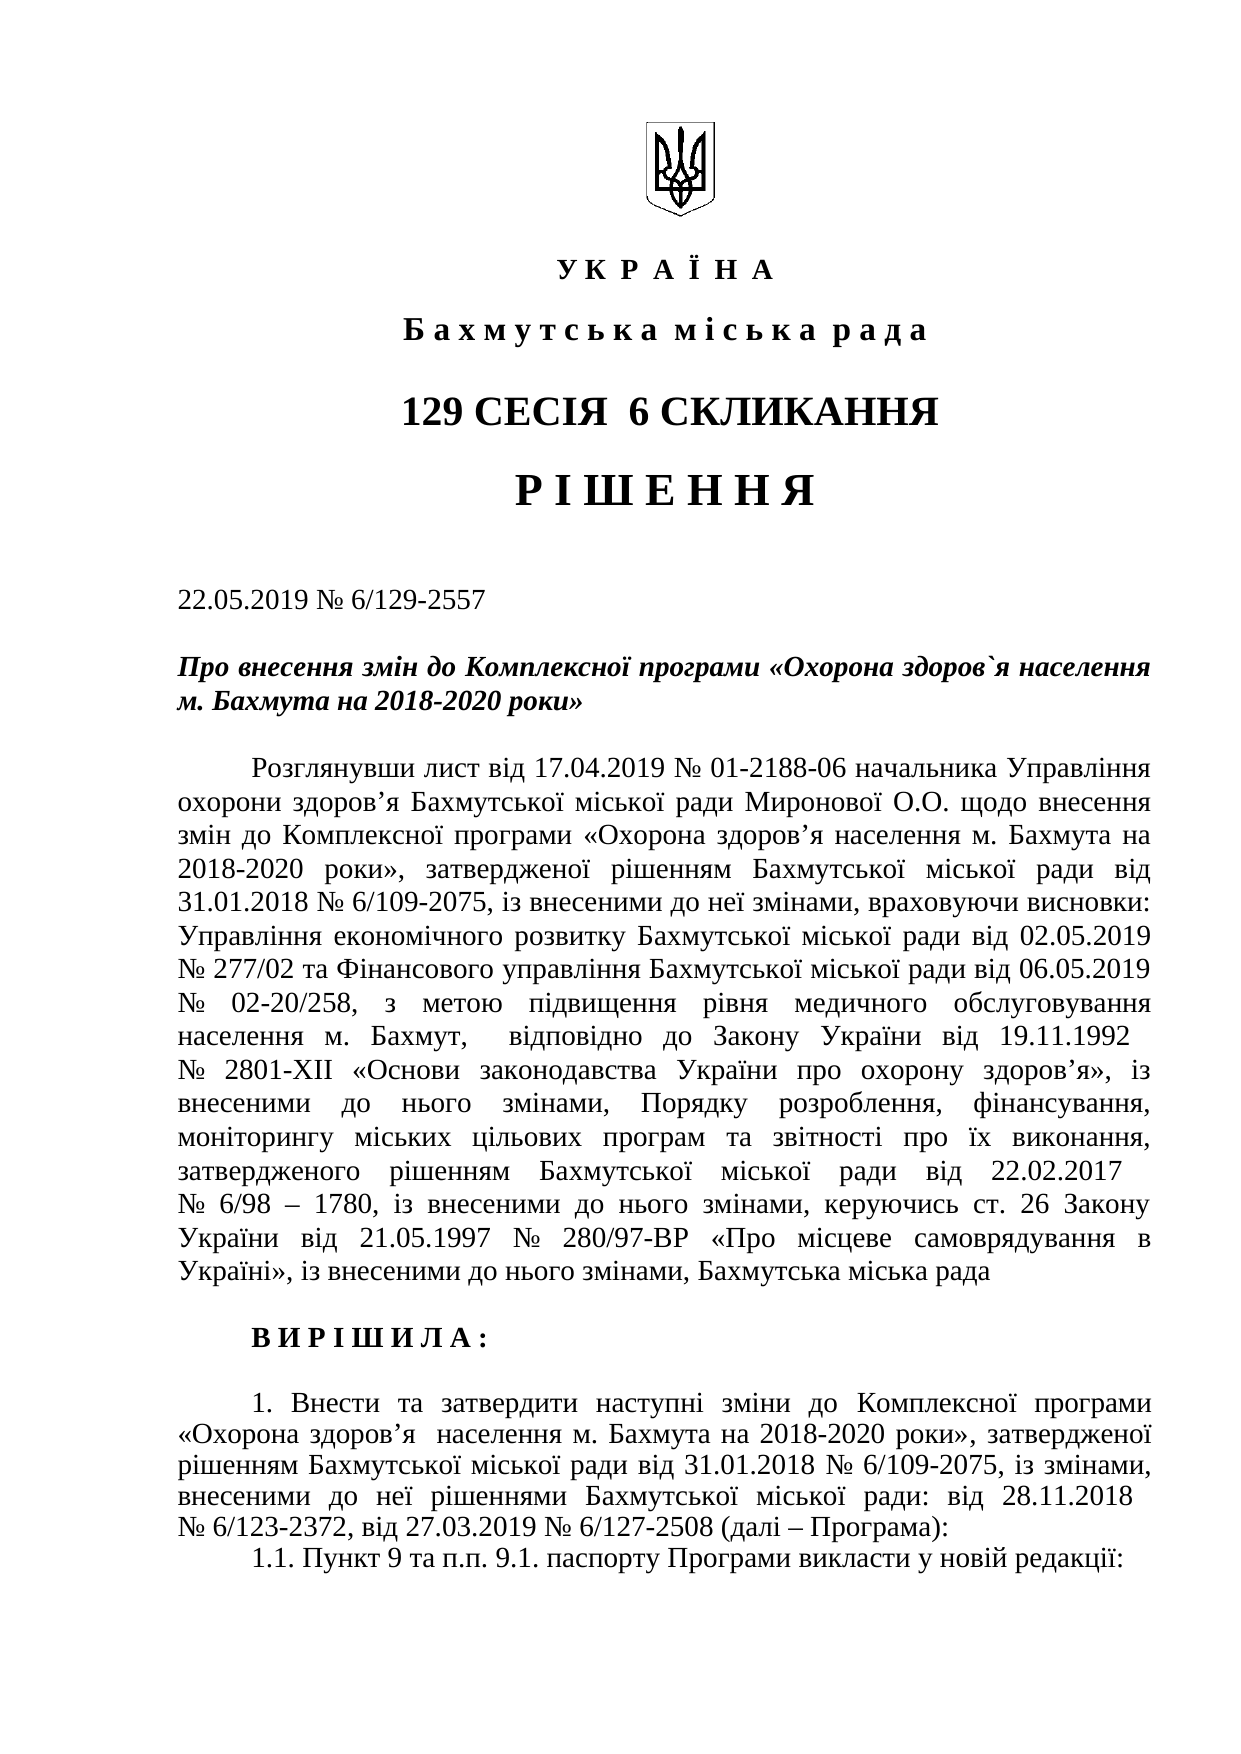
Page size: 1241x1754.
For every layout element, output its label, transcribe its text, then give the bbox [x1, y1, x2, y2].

picture [642, 118, 718, 219]
text 22.05.2019 № 6/129-2557 [177, 582, 1152, 616]
text У К Р А Ї Н А [177, 252, 1152, 285]
text Б а х м у т с ь к а м і с ь к а р а д а [177, 309, 1152, 348]
text Р І Ш Е Н Н Я [177, 463, 1152, 515]
text В И Р І Ш И Л А : [177, 1320, 1171, 1354]
text 1. Внести та затвердити наступні зміни до Комплексної програми «Охорона здоров’я населення м. Бахмута на 2018-2020 роки», затвердженої рішенням Бахмутської міської ради від 31.01.2018 № 6/109-2075, із змінами, внесеними до неї рішеннями Бахмутської міської ради: від 28.11.2018 № 6/123-2372, від 27.03.2019 № 6/127-2508 (далі – Програма): [177, 1387, 1152, 1543]
text 129 СЕСІЯ 6 СКЛИКАННЯ [177, 386, 1152, 434]
text Про внесення змін до Комплексної програми «Охорона здоров`я населення м. Бахмута на 2018-2020 роки» [177, 649, 1152, 717]
text 1.1. Пункт 9 та п.п. 9.1. паспорту Програми викласти у новій редакції: [177, 1543, 1152, 1574]
text Розглянувши лист від 17.04.2019 № 01-2188-06 начальника Управління охорони здоров’я Бахмутської міської ради Миронової О.О. щодо внесення змін до Комплексної програми «Охорона здоров’я населення м. Бахмута на 2018-2020 роки», затвердженої рішенням Бахмутської міської ради від 31.01.2018 № 6/109-2075, із внесеними до неї змінами, враховуючи висновки: Управління економічного розвитку Бахмутської міської ради від 02.05.2019 № 277/02 та Фінансового управління Бахмутської міської ради від 06.05.2019 № 02-20/258, з метою підвищення рівня медичного обслуговування населення м. Бахмут, відповідно до Закону України від 19.11.1992 № 2801-ХІІ «Основи законодавства України про охорону здоров’я», із внесеними до нього змінами, Порядку розроблення, фінансування, моніторингу міських цільових програм та звітності про їх виконання, затвердженого рішенням Бахмутської міської ради від 22.02.2017 № 6/98 – 1780, із внесеними до нього змінами, керуючись ст. 26 Закону України від 21.05.1997 № 280/97-ВР «Про місцеве самоврядування в Україні», із внесеними до нього змінами, Бахмутська міська рада [177, 750, 1152, 1287]
